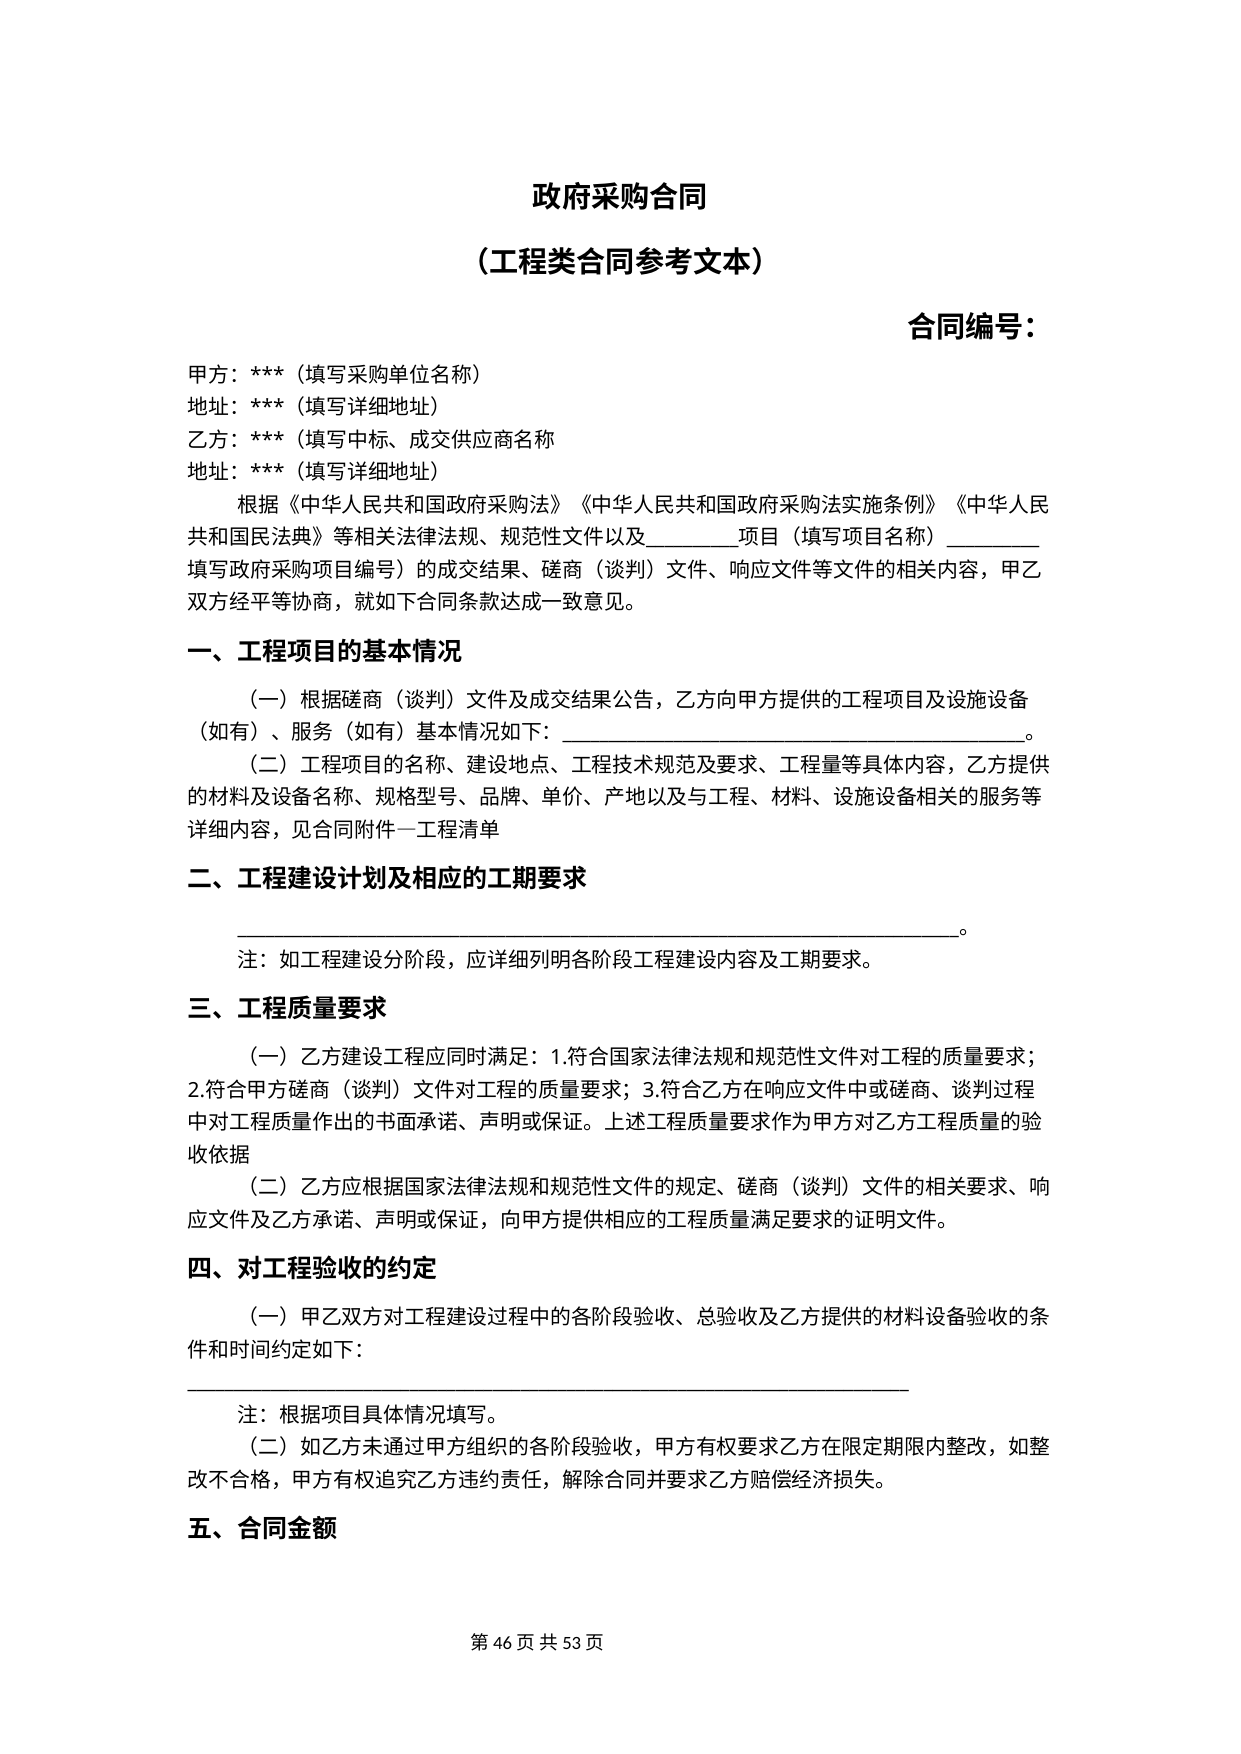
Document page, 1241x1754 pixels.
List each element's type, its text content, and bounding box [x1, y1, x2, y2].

text 注：根据项目具体情况填写。 [187, 1397, 1053, 1429]
text （二）如乙方未通过甲方组织的各阶段验收，甲方有权要求乙方在限定期限内整改，如整改不合格，甲方有权追究乙方违约责任，解除合同并要求乙方赔偿经济损失。 [187, 1429, 1053, 1494]
text （一）乙方建设工程应同时满足：1.符合国家法律法规和规范性文件对工程的质量要求；2.符合甲方磋商（谈判）文件对工程的质量要求；3.符合乙方在响应文件中或磋商、谈判过程中对工程质量作出的书面承诺、声明或保证。上述工程质量要求作为甲方对乙方工程质量的验收依据 [187, 1039, 1053, 1169]
text ______________________________________________________________________________ [187, 1364, 1053, 1397]
text 四、对工程验收的约定 [187, 1234, 1053, 1299]
text （一）根据磋商（谈判）文件及成交结果公告，乙方向甲方提供的工程项目及设施设备（如有）、服务（如有）基本情况如下：__________________________________________________。 [187, 682, 1053, 747]
text （二）工程项目的名称、建设地点、工程技术规范及要求、工程量等具体内容，乙方提供的材料及设备名称、规格型号、品牌、单价、产地以及与工程、材料、设施设备相关的服务等详细内容，见合同附件—工程清单 [187, 747, 1053, 844]
text 甲方：***（填写采购单位名称） [187, 357, 1053, 389]
text 三、工程质量要求 [187, 974, 1053, 1039]
text 一、工程项目的基本情况 [187, 617, 1053, 682]
text 二、工程建设计划及相应的工期要求 [187, 844, 1053, 909]
text 合同编号： [187, 292, 1053, 357]
text （一）甲乙双方对工程建设过程中的各阶段验收、总验收及乙方提供的材料设备验收的条件和时间约定如下： [187, 1299, 1053, 1364]
text 根据《中华人民共和国政府采购法》《中华人民共和国政府采购法实施条例》《中华人民共和国民法典》等相关法律法规、规范性文件以及__________项目（填写项目名称）__________填写政府采购项目编号）的成交结果、磋商（谈判）文件、响应文件等文件的相关内容，甲乙双方经平等协商，就如下合同条款达成一致意见。 [187, 487, 1053, 617]
text （工程类合同参考文本） [187, 227, 1053, 292]
text 注：如工程建设分阶段，应详细列明各阶段工程建设内容及工期要求。 [187, 942, 1053, 974]
text 乙方：***（填写中标、成交供应商名称 [187, 422, 1053, 454]
text 五、合同金额 [187, 1494, 1053, 1559]
text 地址：***（填写详细地址） [187, 454, 1053, 487]
text 地址：***（填写详细地址） [187, 389, 1053, 422]
text （二）乙方应根据国家法律法规和规范性文件的规定、磋商（谈判）文件的相关要求、响应文件及乙方承诺、声明或保证，向甲方提供相应的工程质量满足要求的证明文件。 [187, 1169, 1053, 1234]
text ______________________________________________________________________________。 [187, 909, 1053, 942]
text 政府采购合同 [187, 162, 1053, 227]
